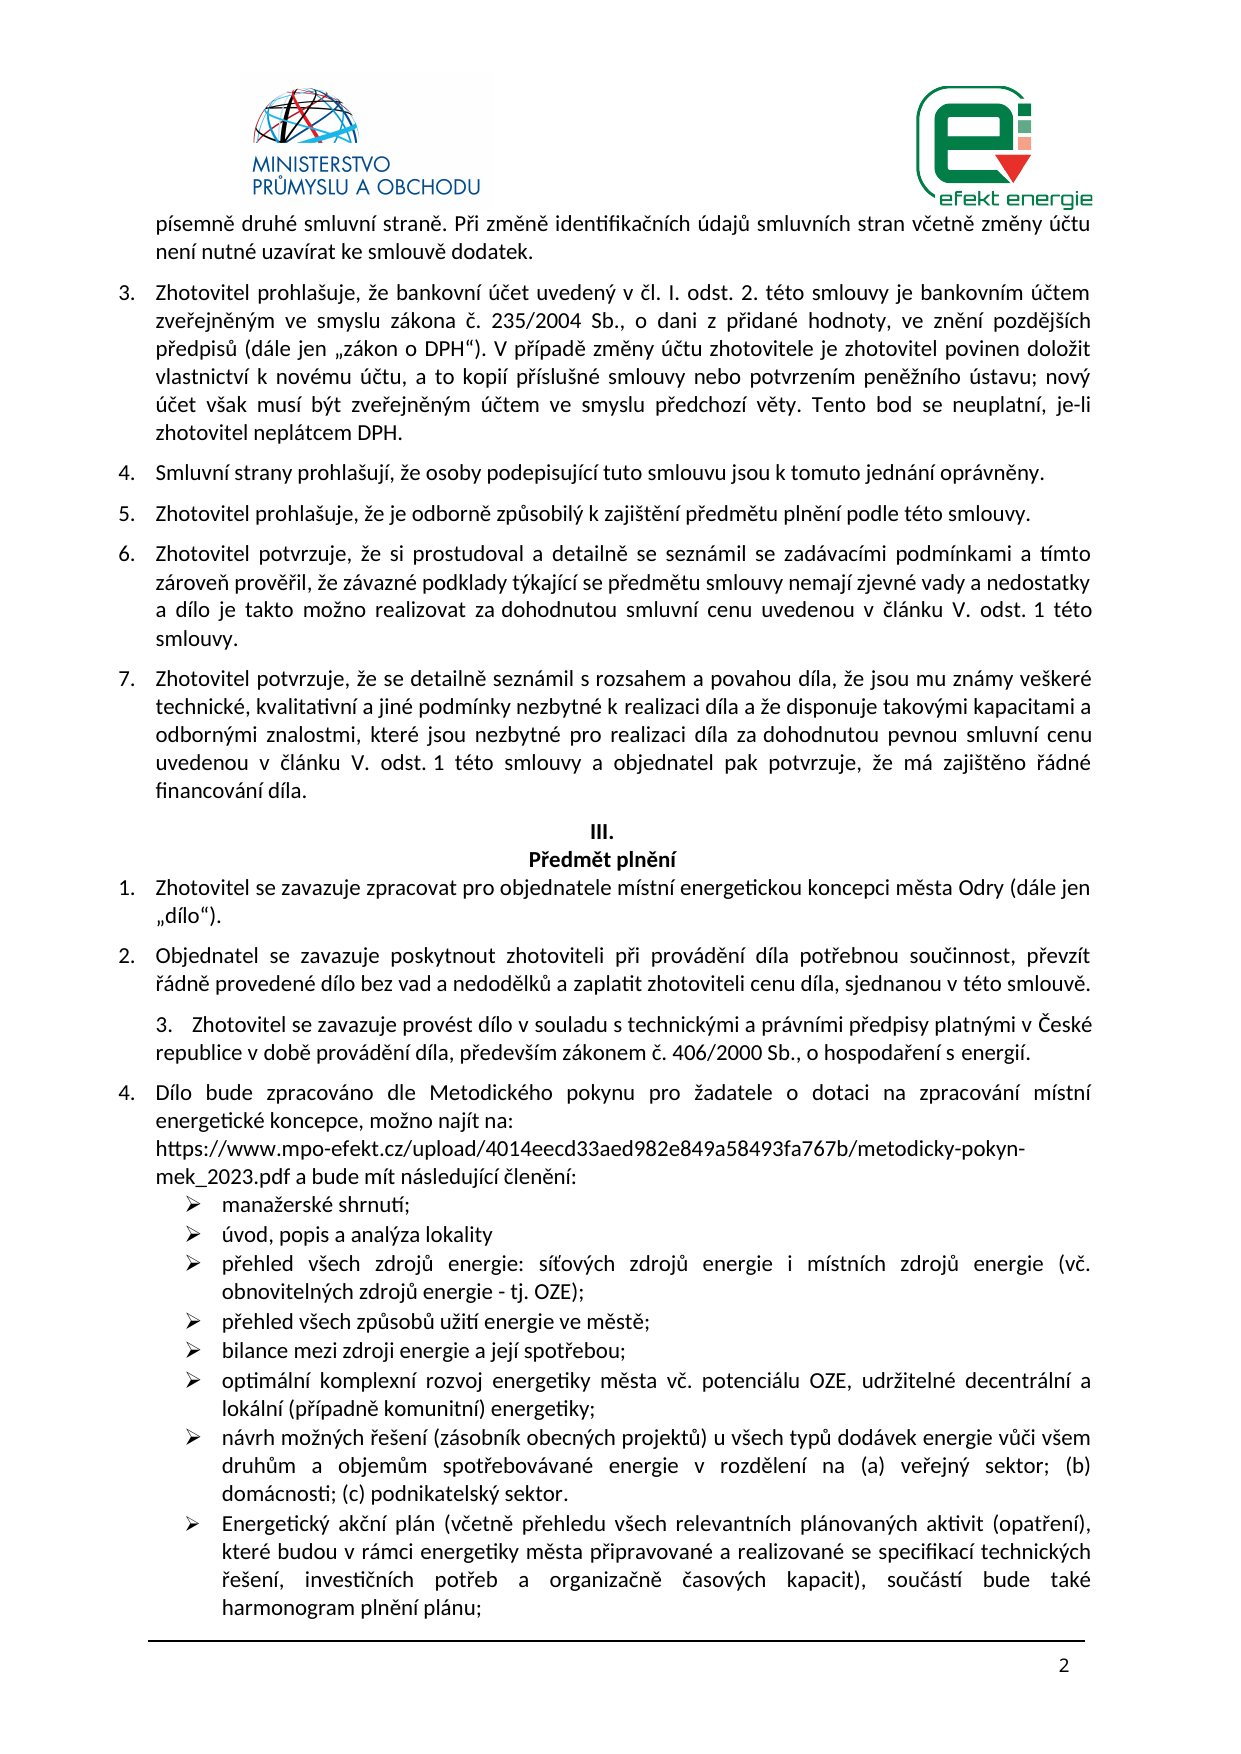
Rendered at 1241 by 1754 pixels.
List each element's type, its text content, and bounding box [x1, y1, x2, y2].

list Energetický akční plán (včetně přehledu všech relevantních plánovaných aktivit (opatření), které budou v rámci energetiky města připravované a realizované se specifikací technických řešení, investičních potřeb a organizačně časových kapacit), součástí bude také harmonogram plnění plánu; [184, 1509, 1092, 1621]
list návrh možných řešení (zásobník obecných projektů) u všech typů dodávek energie vůči všem druhům a objemům spotřebovávané energie v rozdělení na (a) veřejný sektor; (b) domácnosti; (c) podnikatelský sektor. [184, 1423, 1092, 1507]
picture [916, 86, 1093, 210]
list Zhotovitel potvrzuje, že se detailně seznámil s rozsahem a povahou díla, že jsou mu známy veškeré technické, kvalitativní a jiné podmínky nezbytné k realizaci díla a že disponuje takovými kapacitami a odbornými znalostmi, které jsou nezbytné pro realizaci díla za dohodnutou pevnou smluvní cenu uvedenou v článku V. odst. 1 této smlouvy a objednatel pak potvrzuje, že má zajištěno řádné financování díla. [118, 664, 1092, 804]
list Zhotovitel se zavazuje zpracovat pro objednatele místní energetickou koncepci města Odry (dále jen „dílo“). [118, 873, 1092, 929]
list Zhotovitel prohlašuje, že je odborně způsobilý k zajištění předmětu plnění podle této smlouvy. [118, 499, 1092, 527]
list Smluvní strany prohlašují, že osoby podepisující tuto smlouvu jsou k tomuto jednání oprávněny. [118, 458, 1092, 487]
list bilance mezi zdroji energie a její spotřebou; [184, 1336, 1092, 1364]
list optimální komplexní rozvoj energetiky města vč. potenciálu OZE, udržitelné decentrální a lokální (případně komunitní) energetiky; [184, 1366, 1092, 1422]
picture [238, 73, 494, 210]
list Dílo bude zpracováno dle Metodického pokynu pro žadatele o dotaci na zpracování místní energetické koncepce, možno najít na: [118, 1078, 1092, 1134]
list Zhotovitel se zavazuje provést dílo v souladu s technickými a právními předpisy platnými v České republice v době provádění díla, především zákonem č. 406/2000 Sb., o hospodaření s energií. [155, 1010, 1092, 1066]
list Zhotovitel prohlašuje, že bankovní účet uvedený v čl. I. odst. 2. této smlouvy je bankovním účtem zveřejněným ve smyslu zákona č. 235/2004 Sb., o dani z přidané hodnoty, ve znění pozdějších předpisů (dále jen „zákon o DPH“). V případě změny účtu zhotovitele je zhotovitel povinen doložit vlastnictví k novému účtu, a to kopií příslušné smlouvy nebo potvrzením peněžního ústavu; nový účet však musí být zveřejněným účtem ve smyslu předchozí věty. Tento bod se neuplatní, je-li zhotovitel neplátcem DPH. [118, 278, 1092, 446]
text III. [131, 817, 1073, 845]
list úvod, popis a analýza lokality [184, 1220, 1092, 1248]
list přehled všech způsobů užití energie ve městě; [184, 1307, 1092, 1335]
text https://www.mpo-efekt.cz/upload/4014eecd33aed982e849a58493fa767b/metodicky-pokyn-mek_2023.pdf a bude mít následující členění: [155, 1134, 1092, 1191]
text Předmět plnění [131, 845, 1073, 873]
list manažerské shrnutí; [184, 1191, 1092, 1218]
list přehled všech zdrojů energie: síťových zdrojů energie i místních zdrojů energie (vč. obnovitelných zdrojů energie - tj. OZE); [184, 1249, 1092, 1306]
list Objednatel se zavazuje poskytnout zhotoviteli při provádění díla potřebnou součinnost, převzít řádně provedené dílo bez vad a nedodělků a zaplatit zhotoviteli cenu díla, sjednanou v této smlouvě. [118, 941, 1092, 997]
list Zhotovitel potvrzuje, že si prostudoval a detailně se seznámil se zadávacími podmínkami a tímto zároveň prověřil, že závazné podklady týkající se předmětu smlouvy nemají zjevné vady a nedostatky a dílo je takto možno realizovat za dohodnutou smluvní cenu uvedenou v článku V. odst. 1 této smlouvy. [118, 539, 1092, 652]
